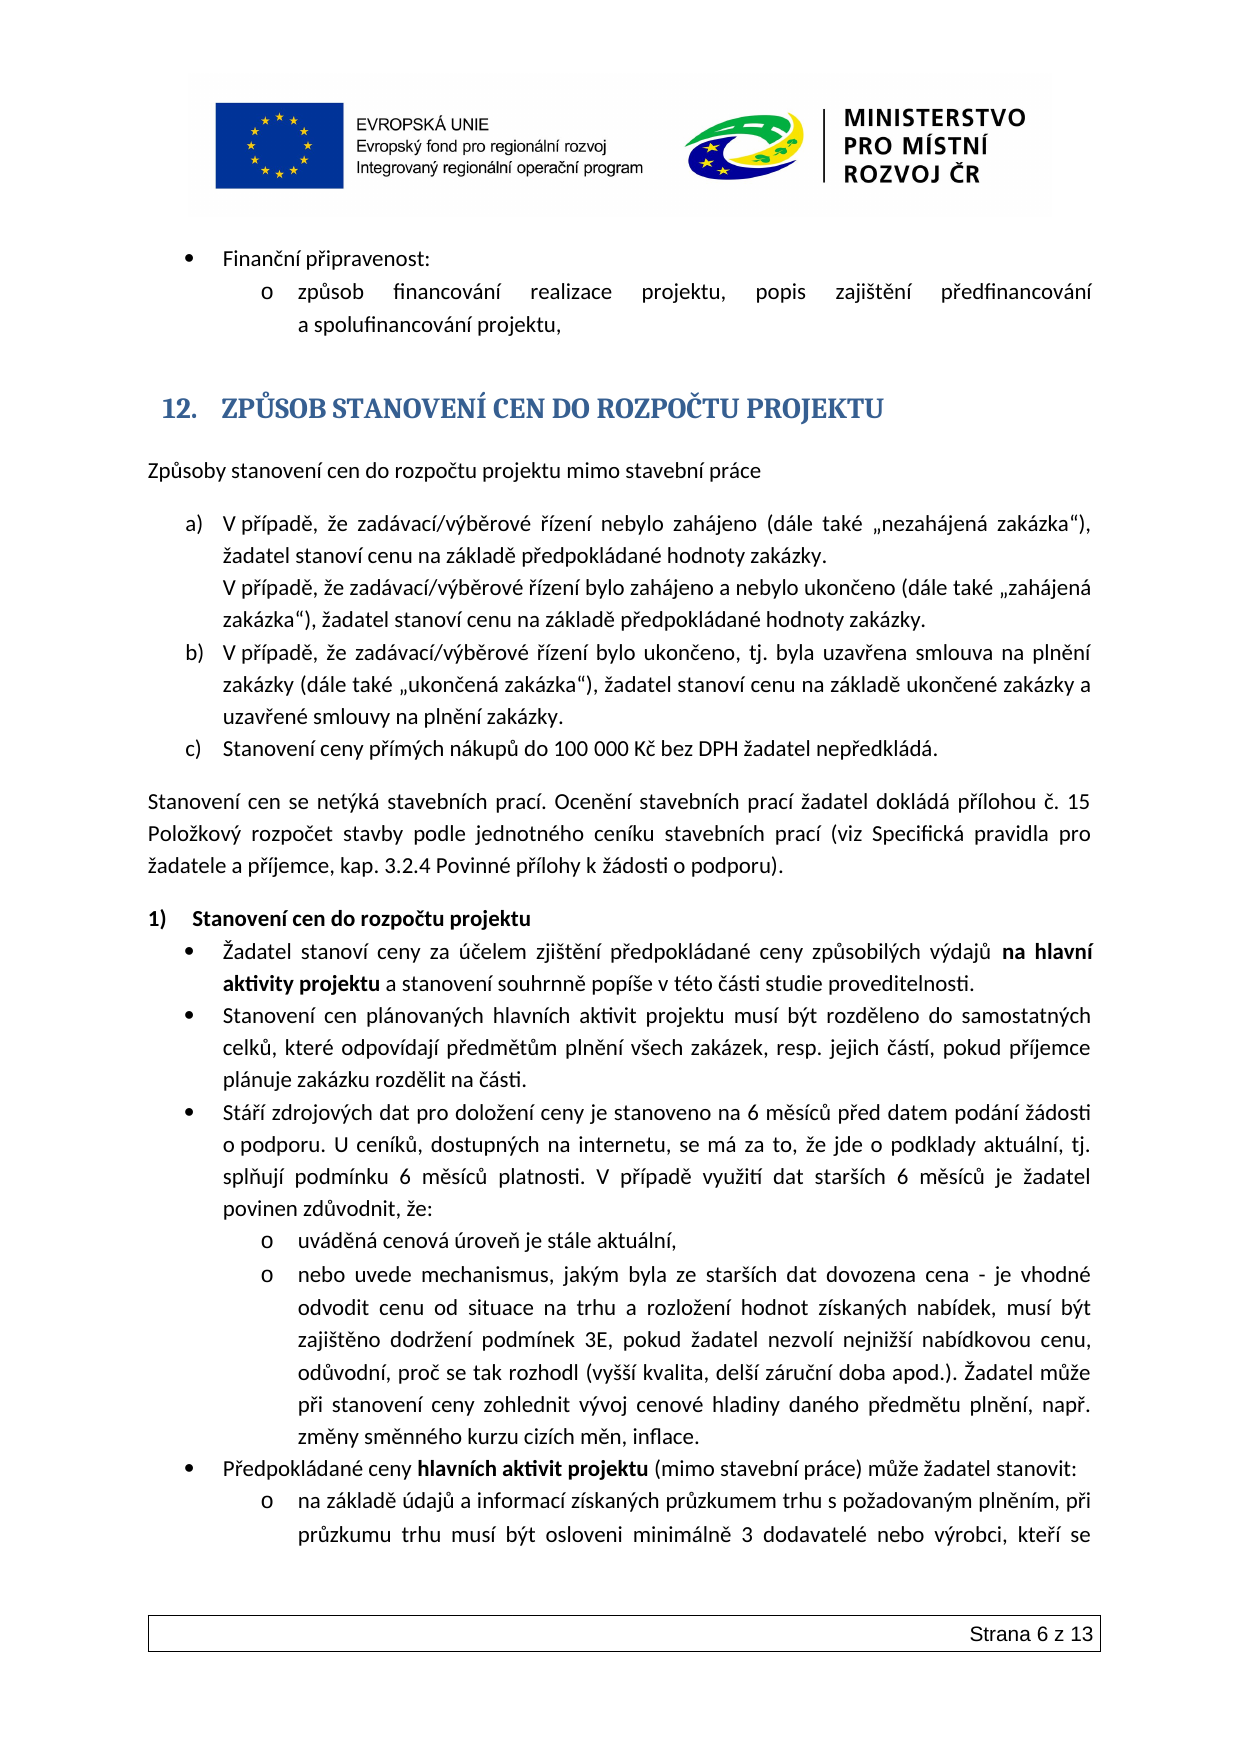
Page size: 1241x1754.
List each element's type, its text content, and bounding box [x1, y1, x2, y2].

list způsob financování realizace projektu, popis zajištění předfinancování a spolufinancování projektu, [260, 277, 1093, 338]
list Předpokládané ceny hlavních aktivit projektu (mimo stavební práce) může žadatel stanovit: [185, 1454, 1093, 1482]
list Stanovení cen do rozpočtu projektu [148, 904, 1093, 933]
text Stanovení cen se netýká stavebních prací. Ocenění stavebních prací žadatel dokládá přílohou č. 15 Položkový rozpočet stavby podle jednotného ceníku stavebních prací (viz Specifická pravidla pro žadatele a příjemce, kap. 3.2.4 Povinné přílohy k žádosti o podporu). [148, 787, 1093, 879]
list nebo uvede mechanismus, jakým byla ze starších dat dovozena cena - je vhodné odvodit cenu od situace na trhu a rozložení hodnot získaných nabídek, musí být zajištěno dodržení podmínek 3E, pokud žadatel nezvolí nejnižší nabídkovou cenu, odůvodní, proč se tak rozhodl (vyšší kvalita, delší záruční doba apod.). Žadatel může při stanovení ceny zohlednit vývoj cenové hladiny daného předmětu plnění, např. změny směnného kurzu cizích měn, inflace. [260, 1260, 1093, 1450]
list Finanční připravenost: [185, 244, 1093, 273]
list uváděná cenová úroveň je stále aktuální, [260, 1226, 1093, 1256]
list Stanovení cen plánovaných hlavních aktivit projektu musí být rozděleno do samostatných celků, které odpovídají předmětům plnění všech zakázek, resp. jejich částí, pokud příjemce plánuje zakázku rozdělit na části. [185, 1001, 1093, 1093]
list V případě, že zadávací/výběrové řízení bylo ukončeno, tj. byla uzavřena smlouva na plnění zakázky (dále také „ukončená zakázka“), žadatel stanoví cenu na základě ukončené zakázky a uzavřené smlouvy na plnění zakázky. [185, 638, 1093, 730]
list Stanovení ceny přímých nákupů do 100 000 Kč bez DPH žadatel nepředkládá. [185, 734, 1093, 762]
subtitle Způsob stanovení cen do rozpočtu projektu [162, 392, 1093, 426]
list V případě, že zadávací/výběrové řízení bylo zahájeno a nebylo ukončeno (dále také „zahájená zakázka“), žadatel stanoví cenu na základě předpokládané hodnoty zakázky. [223, 573, 1093, 633]
picture [187, 73, 1053, 217]
list V případě, že zadávací/výběrové řízení nebylo zahájeno (dále také „nezahájená zakázka“), žadatel stanoví cenu na základě předpokládané hodnoty zakázky. [185, 509, 1093, 569]
list Stáří zdrojových dat pro doložení ceny je stanoveno na 6 měsíců před datem podání žádosti o podporu. U ceníků, dostupných na internetu, se má za to, že jde o podklady aktuální, tj. splňují podmínku 6 měsíců platnosti. V případě využití dat starších 6 měsíců je žadatel povinen zdůvodnit, že: [185, 1098, 1093, 1222]
text Způsoby stanovení cen do rozpočtu projektu mimo stavební práce [148, 456, 1093, 484]
list Žadatel stanoví ceny za účelem zjištění předpokládané ceny způsobilých výdajů na hlavní aktivity projektu a stanovení souhrnně popíše v této části studie proveditelnosti. [185, 937, 1093, 997]
